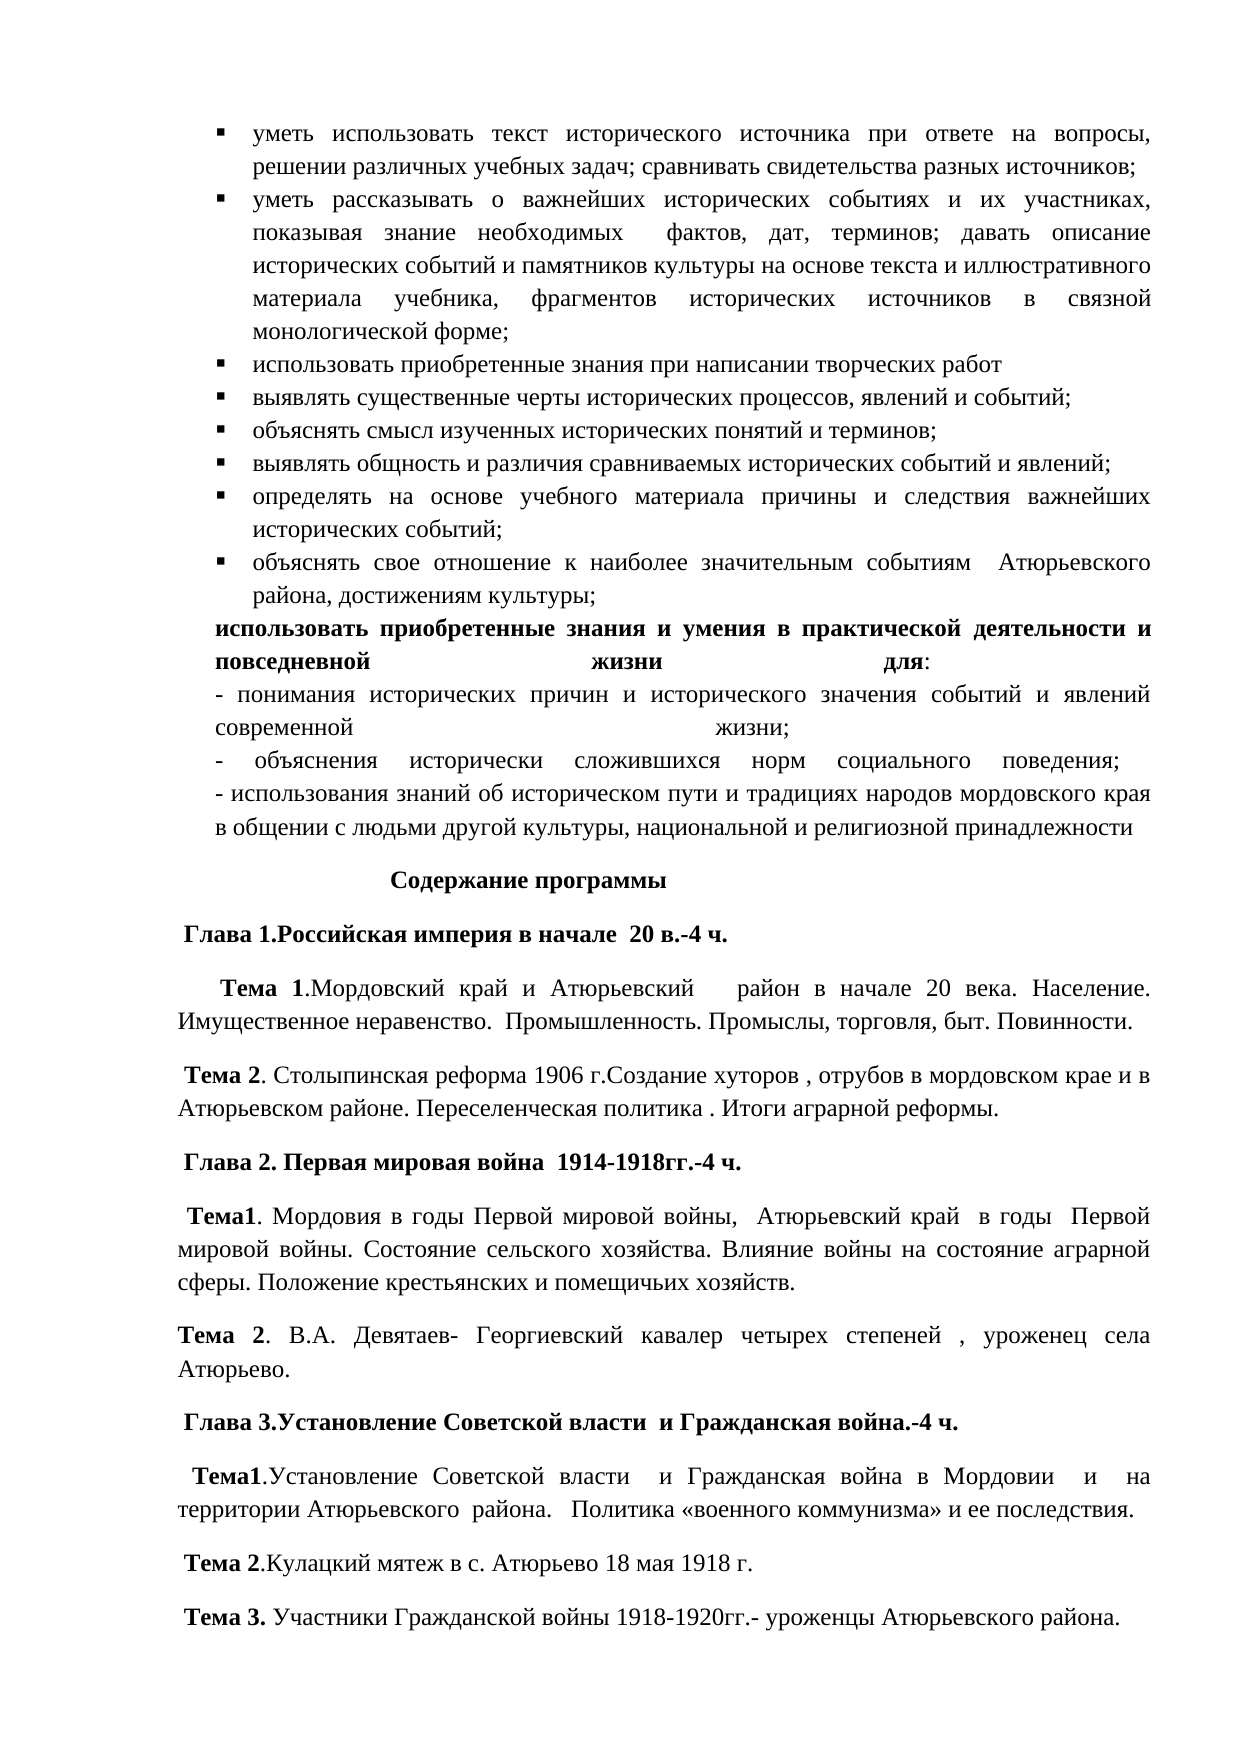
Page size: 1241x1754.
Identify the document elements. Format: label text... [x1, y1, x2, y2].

text Тема 1.Мордовский край и Атюрьевский район в начале 20 века. Население. Имущественное неравенство. Промышленность. Промыслы, торговля, быт. Повинности. [177, 973, 1152, 1035]
list определять на основе учебного материала причины и следствия важнейших исторических событий; [215, 481, 1152, 543]
text Тема 3. Участники Гражданской войны 1918-1920гг.- уроженцы Атюрьевского района. [177, 1602, 1152, 1631]
text Тема 2. В.А. Девятаев- Георгиевский кавалер четырех степеней , уроженец села Атюрьево. [177, 1321, 1152, 1382]
list использовать приобретенные знания при написании творческих работ [215, 349, 1152, 378]
text Содержание программы [215, 865, 1152, 894]
text Тема1. Мордовия в годы Первой мировой войны, Атюрьевский край в годы Первой мировой войны. Состояние сельского хозяйства. Влияние войны на состояние аграрной сферы. Положение крестьянских и помещичьих хозяйств. [177, 1201, 1152, 1296]
list объяснять смысл изученных исторических понятий и терминов; [215, 415, 1152, 444]
text Тема1.Установление Советской власти и Гражданская война в Мордовии и на территории Атюрьевского района. Политика «военного коммунизма» и ее последствия. [177, 1461, 1152, 1523]
text Глава 2. Первая мировая война 1914-1918гг.-4 ч. [177, 1147, 1152, 1176]
list объяснять свое отношение к наиболее значительным событиям Атюрьевского района, достижениям культуры; [215, 547, 1152, 609]
list выявлять существенные черты исторических процессов, явлений и событий; [215, 382, 1152, 411]
text Тема 2. Столыпинская реформа 1906 г.Создание хуторов , отрубов в мордовском крае и в Атюрьевском районе. Переселенческая политика . Итоги аграрной реформы. [177, 1060, 1152, 1122]
list выявлять общность и различия сравниваемых исторических событий и явлений; [215, 448, 1152, 477]
text Глава 3.Установление Советской власти и Гражданская война.-4 ч. [177, 1407, 1152, 1436]
text использовать приобретенные знания и умения в практической деятельности и повседневной жизни для: - понимания исторических причин и исторического значения событий и явлений современной жизни; - объяснения исторически сложившихся норм социального поведения; - использования знаний об историческом пути и традициях народов мордовского края в общении с людьми другой культуры, национальной и религиозной принадлежности [215, 613, 1152, 840]
list уметь рассказывать о важнейших исторических событиях и их участниках, показывая знание необходимых фактов, дат, терминов; давать описание исторических событий и памятников культуры на основе текста и иллюстративного материала учебника, фрагментов исторических источников в связной монологической форме; [215, 184, 1152, 345]
text Тема 2.Кулацкий мятеж в с. Атюрьево 18 мая 1918 г. [177, 1548, 1152, 1577]
list уметь использовать текст исторического источника при ответе на вопросы, решении различных учебных задач; сравнивать свидетельства разных источников; [215, 118, 1152, 180]
text Глава 1.Российская империя в начале 20 в.-4 ч. [177, 919, 1152, 948]
